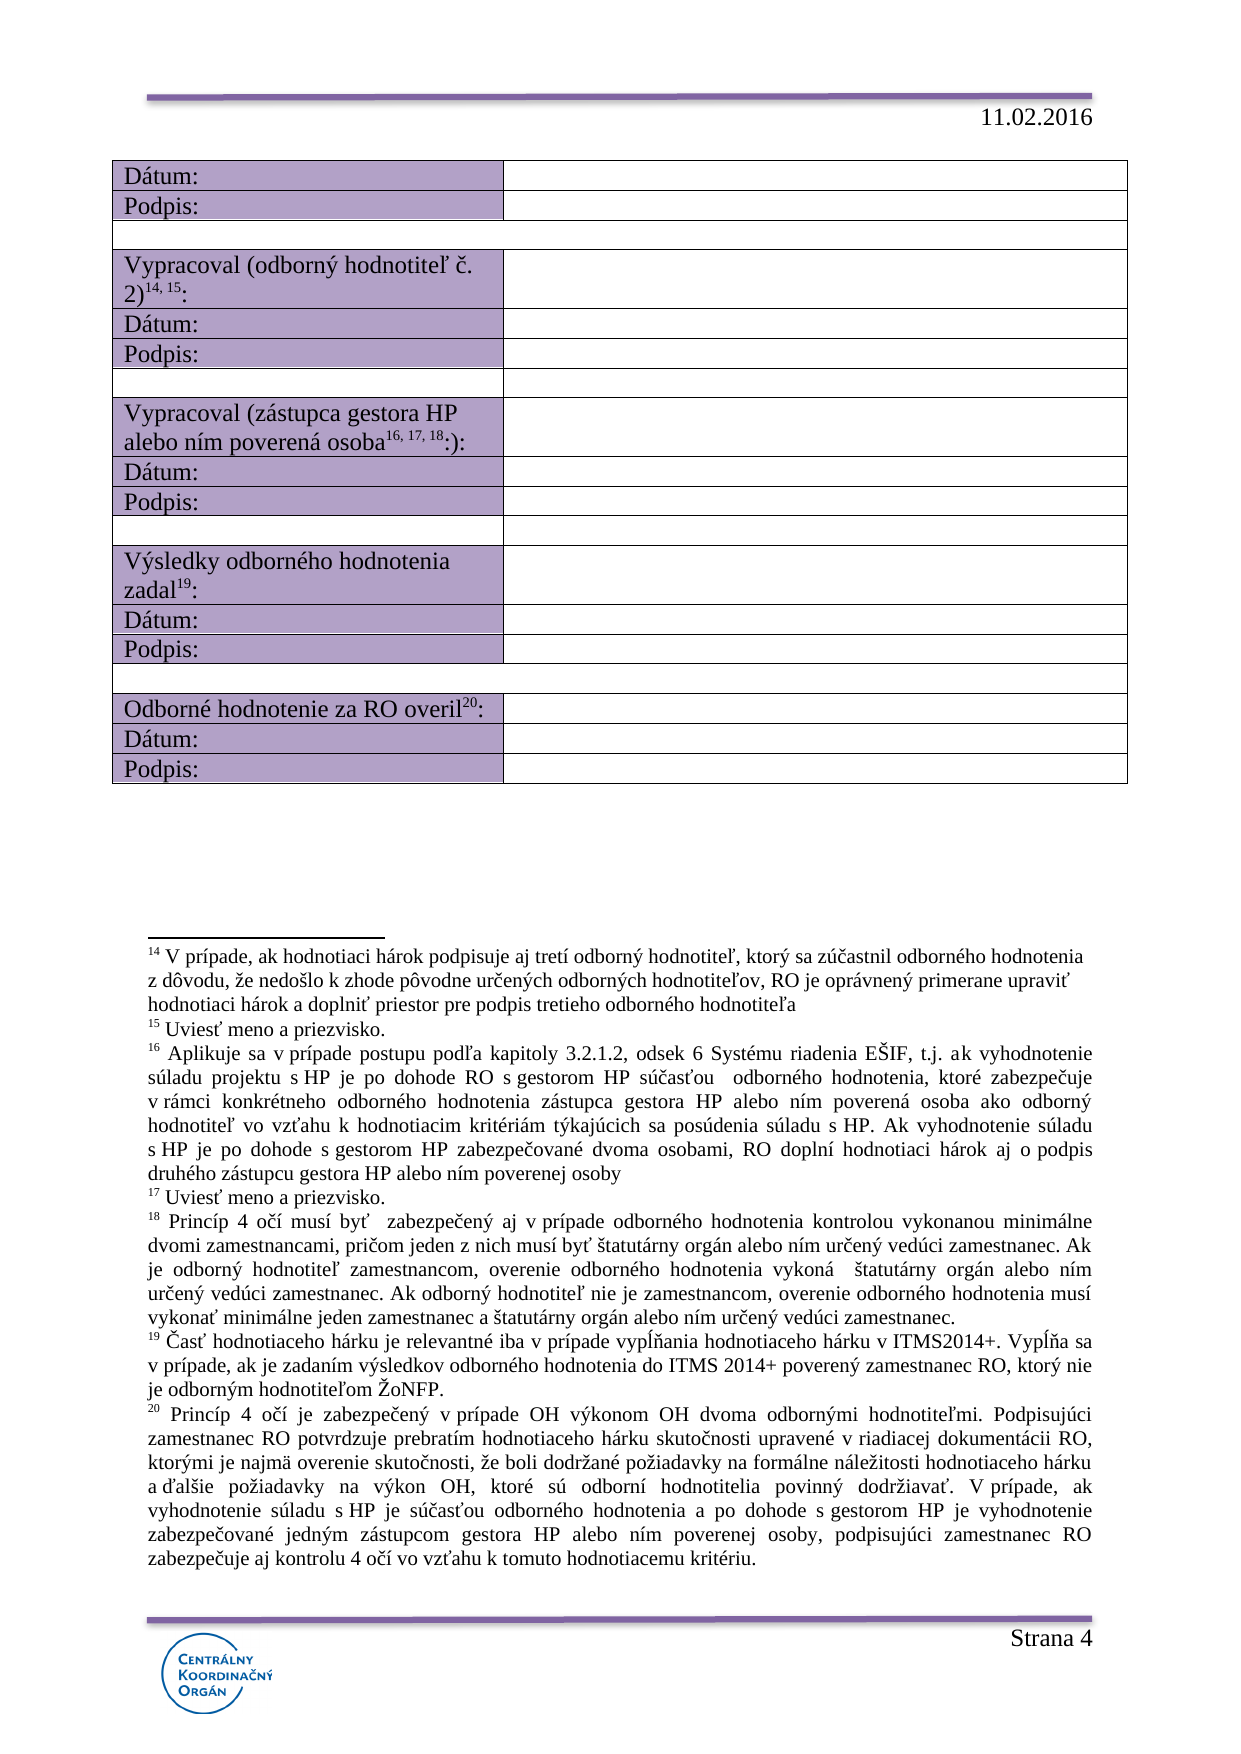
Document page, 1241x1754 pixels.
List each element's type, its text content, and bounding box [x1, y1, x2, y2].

table_cell [504, 309, 1127, 338]
table_cell Odborné hodnotenie za RO overil: [113, 694, 503, 723]
table_cell Výsledky odborného hodnotenia zadal: [113, 546, 503, 604]
table_cell [504, 161, 1127, 190]
table_cell [504, 546, 1127, 604]
table_cell [504, 487, 1127, 515]
table_cell Dátum: [113, 724, 503, 753]
picture [159, 1631, 272, 1713]
table_cell Vypracoval (odborný hodnotiteľ č. 2), : [113, 250, 503, 308]
table_cell Vypracoval (zástupca gestora HP alebo ním poverená osoba, , :): [113, 398, 503, 456]
table_cell [113, 664, 1127, 693]
table_cell Podpis: [113, 635, 503, 663]
table_cell [504, 516, 1127, 545]
table_cell [504, 339, 1127, 367]
table_cell [504, 457, 1127, 486]
table_cell [504, 694, 1127, 723]
table_cell Podpis: [113, 487, 503, 515]
table_cell Podpis: [113, 339, 503, 367]
table_cell [504, 398, 1127, 456]
table_cell [504, 369, 1127, 397]
table_cell Dátum: [113, 309, 503, 338]
table_cell [504, 724, 1127, 753]
table_cell [504, 250, 1127, 308]
table_cell [113, 516, 503, 545]
table_cell Dátum: [113, 457, 503, 486]
table_cell [504, 635, 1127, 663]
table_cell [113, 221, 1127, 249]
table_cell Dátum: [113, 161, 503, 190]
table_cell Dátum: [113, 605, 503, 633]
table_cell Podpis: [113, 191, 503, 219]
table_cell [504, 605, 1127, 633]
table_cell [504, 754, 1127, 782]
table_cell [113, 369, 503, 397]
table_cell [504, 191, 1127, 219]
table_cell Podpis: [113, 754, 503, 782]
